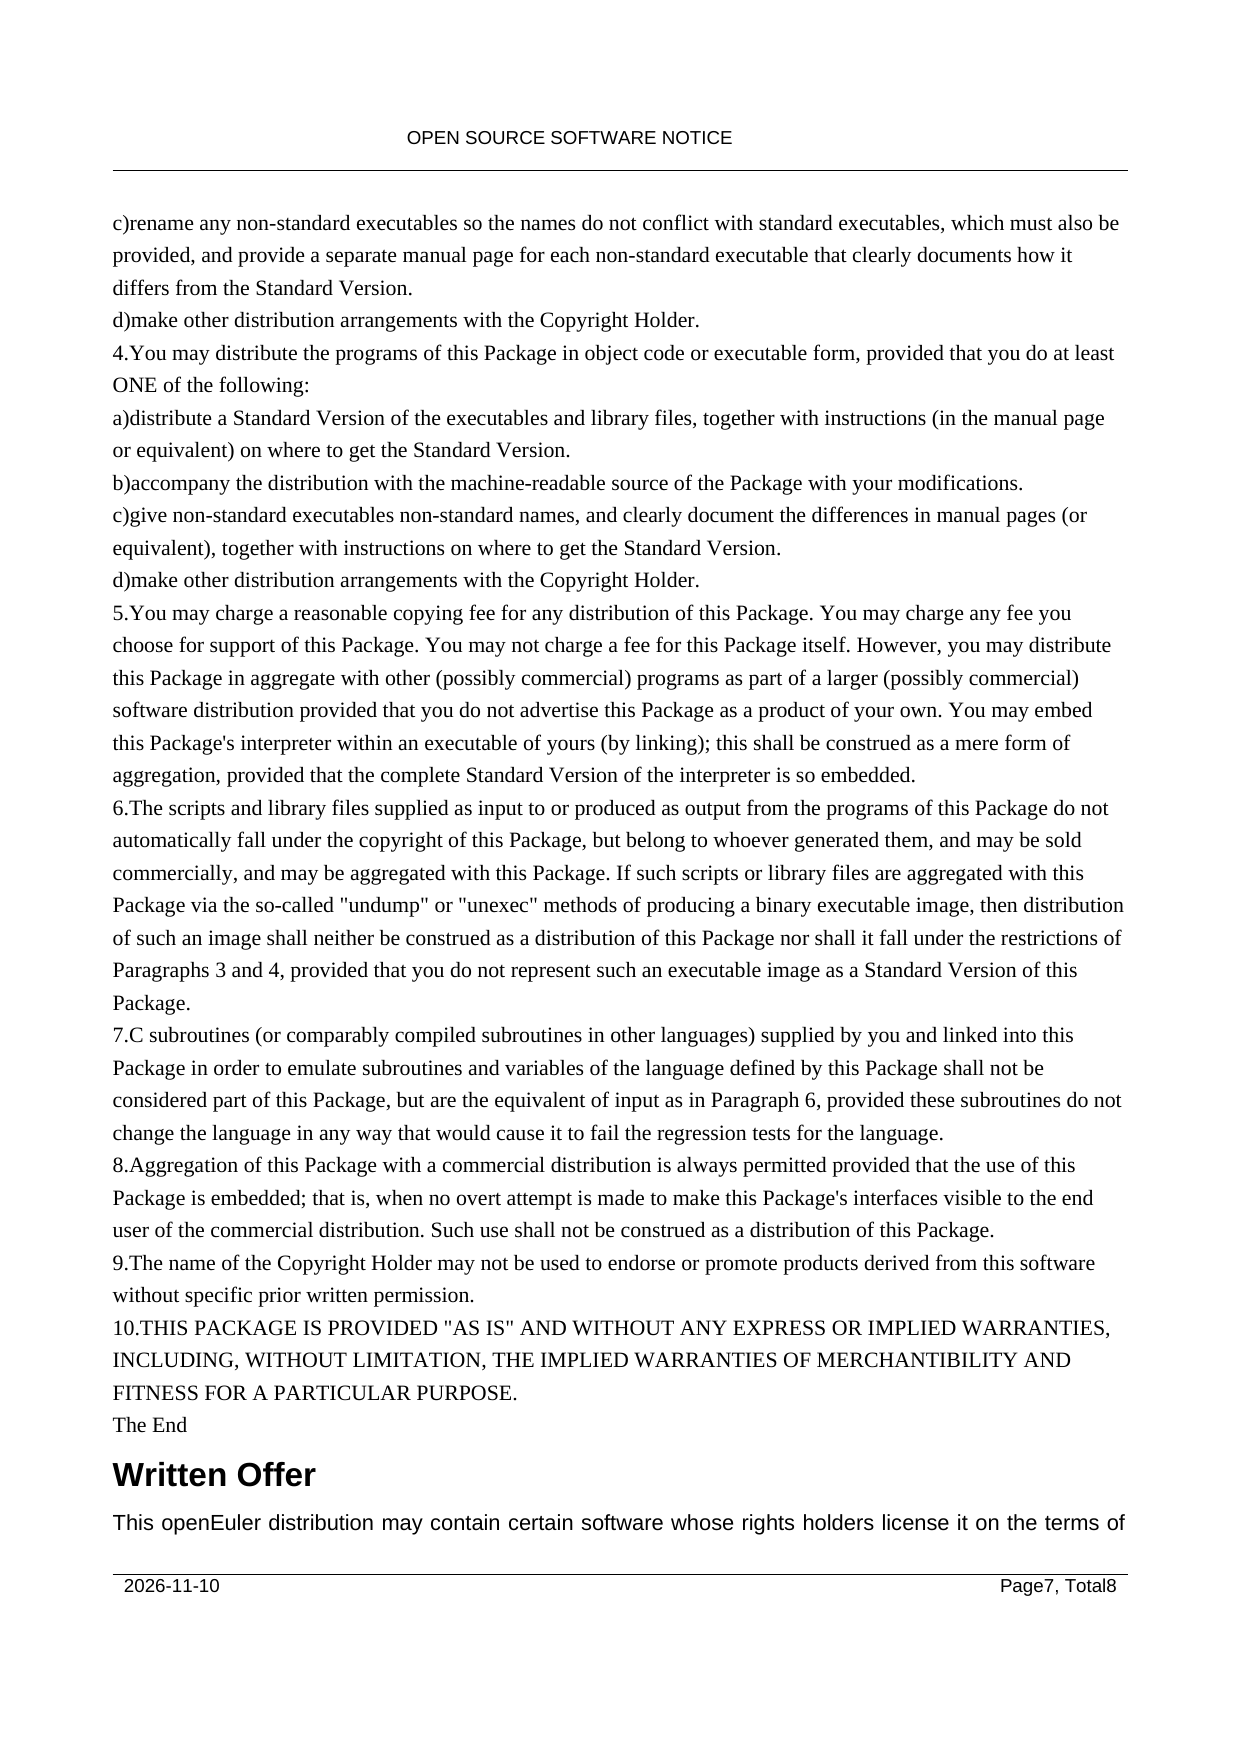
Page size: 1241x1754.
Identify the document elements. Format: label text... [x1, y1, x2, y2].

text Written Offer [112, 1441, 1128, 1506]
text 8.Aggregation of this Package with a commercial distribution is always permitted provided that the use of this Package is embedded; that is, when no overt attempt is made to make this Package's interfaces visible to the end user of the commercial distribution. Such use shall not be construed as a distribution of this Package. [112, 1149, 1128, 1246]
text 9.The name of the Copyright Holder may not be used to endorse or promote products derived from this software without specific prior written permission. [112, 1246, 1128, 1311]
text d)make other distribution arrangements with the Copyright Holder. [112, 564, 1128, 596]
text The End [112, 1409, 1128, 1441]
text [112, 1506, 1128, 1539]
text 10.THIS PACKAGE IS PROVIDED "AS IS" AND WITHOUT ANY EXPRESS OR IMPLIED WARRANTIES, INCLUDING, WITHOUT LIMITATION, THE IMPLIED WARRANTIES OF MERCHANTIBILITY AND FITNESS FOR A PARTICULAR PURPOSE. [112, 1311, 1128, 1409]
text 4.You may distribute the programs of this Package in object code or executable form, provided that you do at least ONE of the following: [112, 336, 1128, 401]
text 6.The scripts and library files supplied as input to or produced as output from the programs of this Package do not automatically fall under the copyright of this Package, but belong to whoever generated them, and may be sold commercially, and may be aggregated with this Package. If such scripts or library files are aggregated with this Package via the so-called "undump" or "unexec" methods of producing a binary executable image, then distribution of such an image shall neither be construed as a distribution of this Package nor shall it fall under the restrictions of Paragraphs 3 and 4, provided that you do not represent such an executable image as a Standard Version of this Package. [112, 791, 1128, 1019]
text c)rename any non-standard executables so the names do not conflict with standard executables, which must also be provided, and provide a separate manual page for each non-standard executable that clearly documents how it differs from the Standard Version. [112, 206, 1128, 304]
text a)distribute a Standard Version of the executables and library files, together with instructions (in the manual page or equivalent) on where to get the Standard Version. [112, 401, 1128, 466]
text b)accompany the distribution with the machine-readable source of the Package with your modifications. [112, 466, 1128, 499]
text 7.C subroutines (or comparably compiled subroutines in other languages) supplied by you and linked into this Package in order to emulate subroutines and variables of the language defined by this Package shall not be considered part of this Package, but are the equivalent of input as in Paragraph 6, provided these subroutines do not change the language in any way that would cause it to fail the regression tests for the language. [112, 1019, 1128, 1149]
text c)give non-standard executables non-standard names, and clearly document the differences in manual pages (or equivalent), together with instructions on where to get the Standard Version. [112, 499, 1128, 564]
text 5.You may charge a reasonable copying fee for any distribution of this Package. You may charge any fee you choose for support of this Package. You may not charge a fee for this Package itself. However, you may distribute this Package in aggregate with other (possibly commercial) programs as part of a larger (possibly commercial) software distribution provided that you do not advertise this Package as a product of your own. You may embed this Package's interpreter within an executable of yours (by linking); this shall be construed as a mere form of aggregation, provided that the complete Standard Version of the interpreter is so embedded. [112, 596, 1128, 791]
text d)make other distribution arrangements with the Copyright Holder. [112, 304, 1128, 336]
